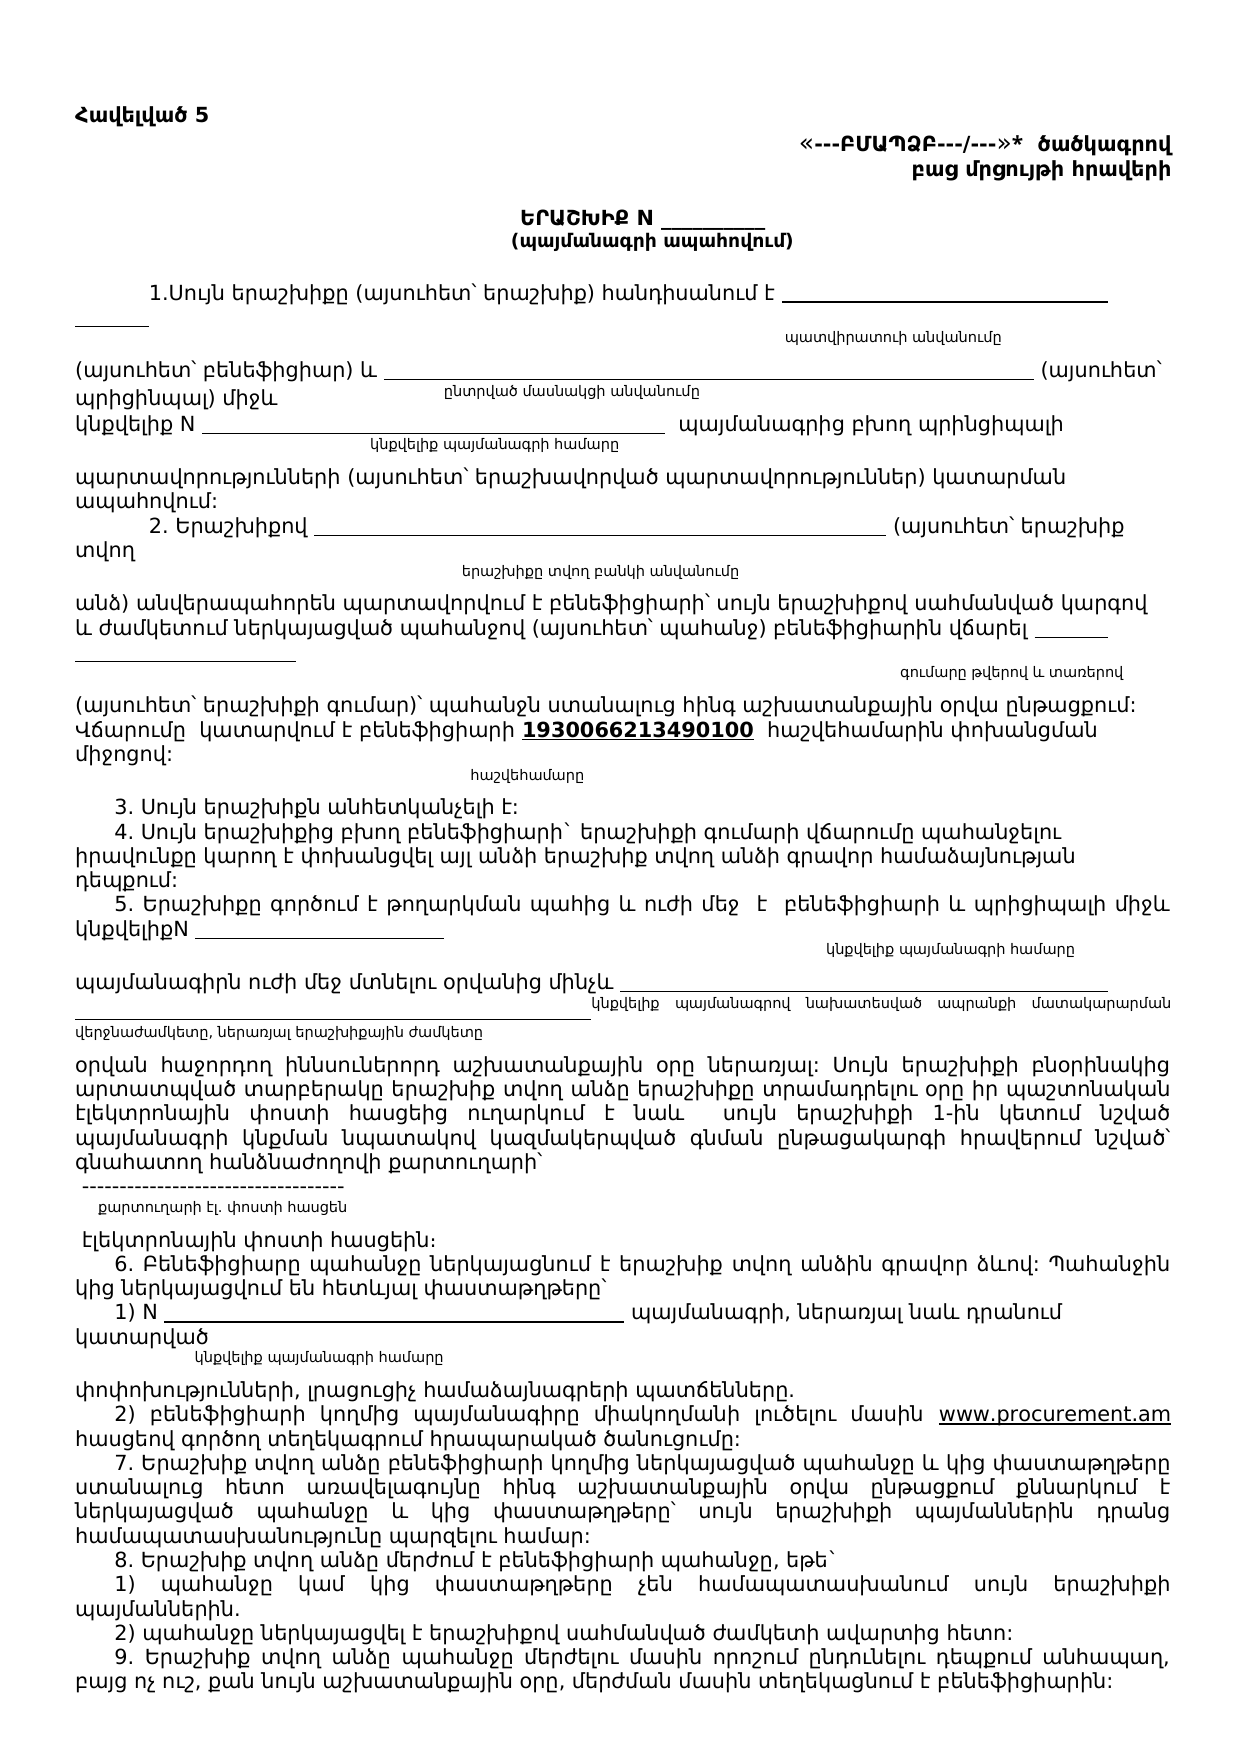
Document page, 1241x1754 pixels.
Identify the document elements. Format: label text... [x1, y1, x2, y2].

list օրվան հաջորդող իննսուներորդ աշխատանքային օրը ներառյալ: Սույն երաշխիքի բնօրինակից արտատպված տարբերակը երաշխիք տվող անձը երաշխիքը տրամադրելու օրը իր պաշտոնական էլեկտրոնային փոստի հասցեից ուղարկում է նաև սույն երաշխիքի 1-ին կետում նշված պայմանագրի կնքման նպատակով կազմակերպված գնման ընթացակարգի հրավերում նշված՝ գնահատող հանձնաժողովի քարտուղարի՝ [75, 1053, 1171, 1174]
text փոփոխությունների, լրացուցիչ համաձայնագրերի պատճենները. [75, 1378, 1171, 1402]
text կնքվելիք պայմանագրի համարը [75, 1349, 1171, 1378]
text 1.Սույն երաշխիքը (այսուհետ՝ երաշխիք) հանդիսանում է [75, 281, 1171, 329]
text 2) պահանջը ներկայացվել է երաշխիքով սահմանված ժամկետի ավարտից հետո: [75, 1621, 1171, 1645]
text կնքվելիք պայմանագրի համարը [591, 941, 1171, 970]
text գումարը թվերով և տառերով [812, 664, 1171, 693]
text (պայմանագրի ապահովում) [75, 230, 1171, 252]
text 5. Երաշխիքը գործում է թողարկման պահից և ուժի մեջ է բենեֆիցիարի և պրիցիպալի միջև կնքվելիքN [75, 892, 1171, 941]
text երաշխիքը տվող բանկի անվանումը [75, 562, 1171, 591]
text կնքվելիք N պայմանագրից բխող պրինցիպալի [75, 412, 1171, 436]
text 9. Երաշխիք տվող անձը պահանջը մերժելու մասին որոշում ընդունելու դեպքում անհապաղ, բայց ոչ ուշ, քան նույն աշխատանքային օրը, մերժման մասին տեղեկացնում է բենեֆիցիարին: [75, 1645, 1171, 1694]
text պատվիրատուի անվանումը [665, 329, 1171, 358]
text 1) N պայմանագրի, ներառյալ նաև դրանում կատարված [75, 1300, 1171, 1349]
text 8. Երաշխիք տվող անձը մերժում է բենեֆիցիարի պահանջը, եթե` [75, 1548, 1171, 1572]
text 1) պահանջը կամ կից փաստաթղթերը չեն համապատասխանում սույն երաշխիքի պայմաններին. [75, 1572, 1171, 1621]
list պայմանագիրն ուժի մեջ մտնելու օրվանից մինչև կնքվելիք պայմանագրով նախատեսված ապրանքի մատակարարման վերջնաժամկետը, ներառյալ երաշխիքային ժամկետը [75, 970, 1171, 1053]
text 2) բենեֆիցիարի կողմից պայմանագիրը միակողմանի լուծելու մասին www.procurement.am հասցեով գործող տեղեկագրում հրապարակած ծանուցումը: [75, 1402, 1171, 1451]
text (այսուհետ՝ երաշխիքի գումար)՝ պահանջն ստանալուց հինգ աշխատանքային օրվա ընթացքում: Վճարումը կատարվում է բենեֆիցիարի 1930066213490100 հաշվեհամարին փոխանցման միջոցով: [75, 693, 1171, 766]
text 3. Սույն երաշխիքն անհետկանչելի է: [75, 795, 1171, 820]
list էլեկտրոնային փոստի հասցեին։ [75, 1228, 1171, 1252]
text 6. Բենեֆիցիարը պահանջը ներկայացնում է երաշխիք տվող անձին գրավոր ձևով: Պահանջին կից ներկայացվում են հետևյալ փաստաթղթերը՝ [75, 1252, 1171, 1300]
text 7. Երաշխիք տվող անձը բենեֆիցիարի կողմից ներկայացված պահանջը և կից փաստաթղթերը ստանալուց հետո առավելագույնը հինգ աշխատանքային օրվա ընթացքում քննարկում է ներկայացված պահանջը և կից փաստաթղթերը՝ սույն երաշխիքի պայմաններին դրանց համապատասխանությունը պարզելու համար: [75, 1451, 1171, 1548]
text Հավելված 5 [75, 75, 1171, 128]
text 4. Սույն երաշխիքից բխող բենեֆիցիարի` երաշխիքի գումարի վճարումը պահանջելու իրավունքը կարող է փոխանցվել այլ անձի երաշխիք տվող անձի գրավոր համաձայնության դեպքում: [75, 820, 1171, 892]
text պարտավորությունների (այսուհետ՝ երաշխավորված պարտավորություններ) կատարման ապահովում: [75, 465, 1171, 514]
text բաց մրցույթի հրավերի [75, 157, 1171, 181]
text (այսուհետ՝ բենեֆիցիար) և (այսուհետ՝ պրիցինպալ) միջև ընտրված մասնակցի անվանումը [75, 358, 1171, 412]
text անձ) անվերապահորեն պարտավորվում է բենեֆիցիարի՝ սույն երաշխիքով սահմանված կարգով և ժամկետում ներկայացված պահանջով (այսուհետ՝ պահանջ) բենեֆիցիարին վճարել [75, 591, 1171, 664]
text ԵՐԱՇԽԻՔ N __________ [75, 206, 1171, 230]
list քարտուղարի էլ. փոստի հասցեն [75, 1198, 1171, 1228]
text 2. Երաշխիքով (այսուհետ՝ երաշխիք տվող [75, 514, 1171, 562]
text հաշվեհամարը [75, 766, 1171, 795]
list ----------------------------------- [75, 1174, 1171, 1198]
text կնքվելիք պայմանագրի համարը [75, 436, 1171, 465]
text «---ԲՄԱՊՁԲ---/---»* ծածկագրով [75, 128, 1171, 157]
